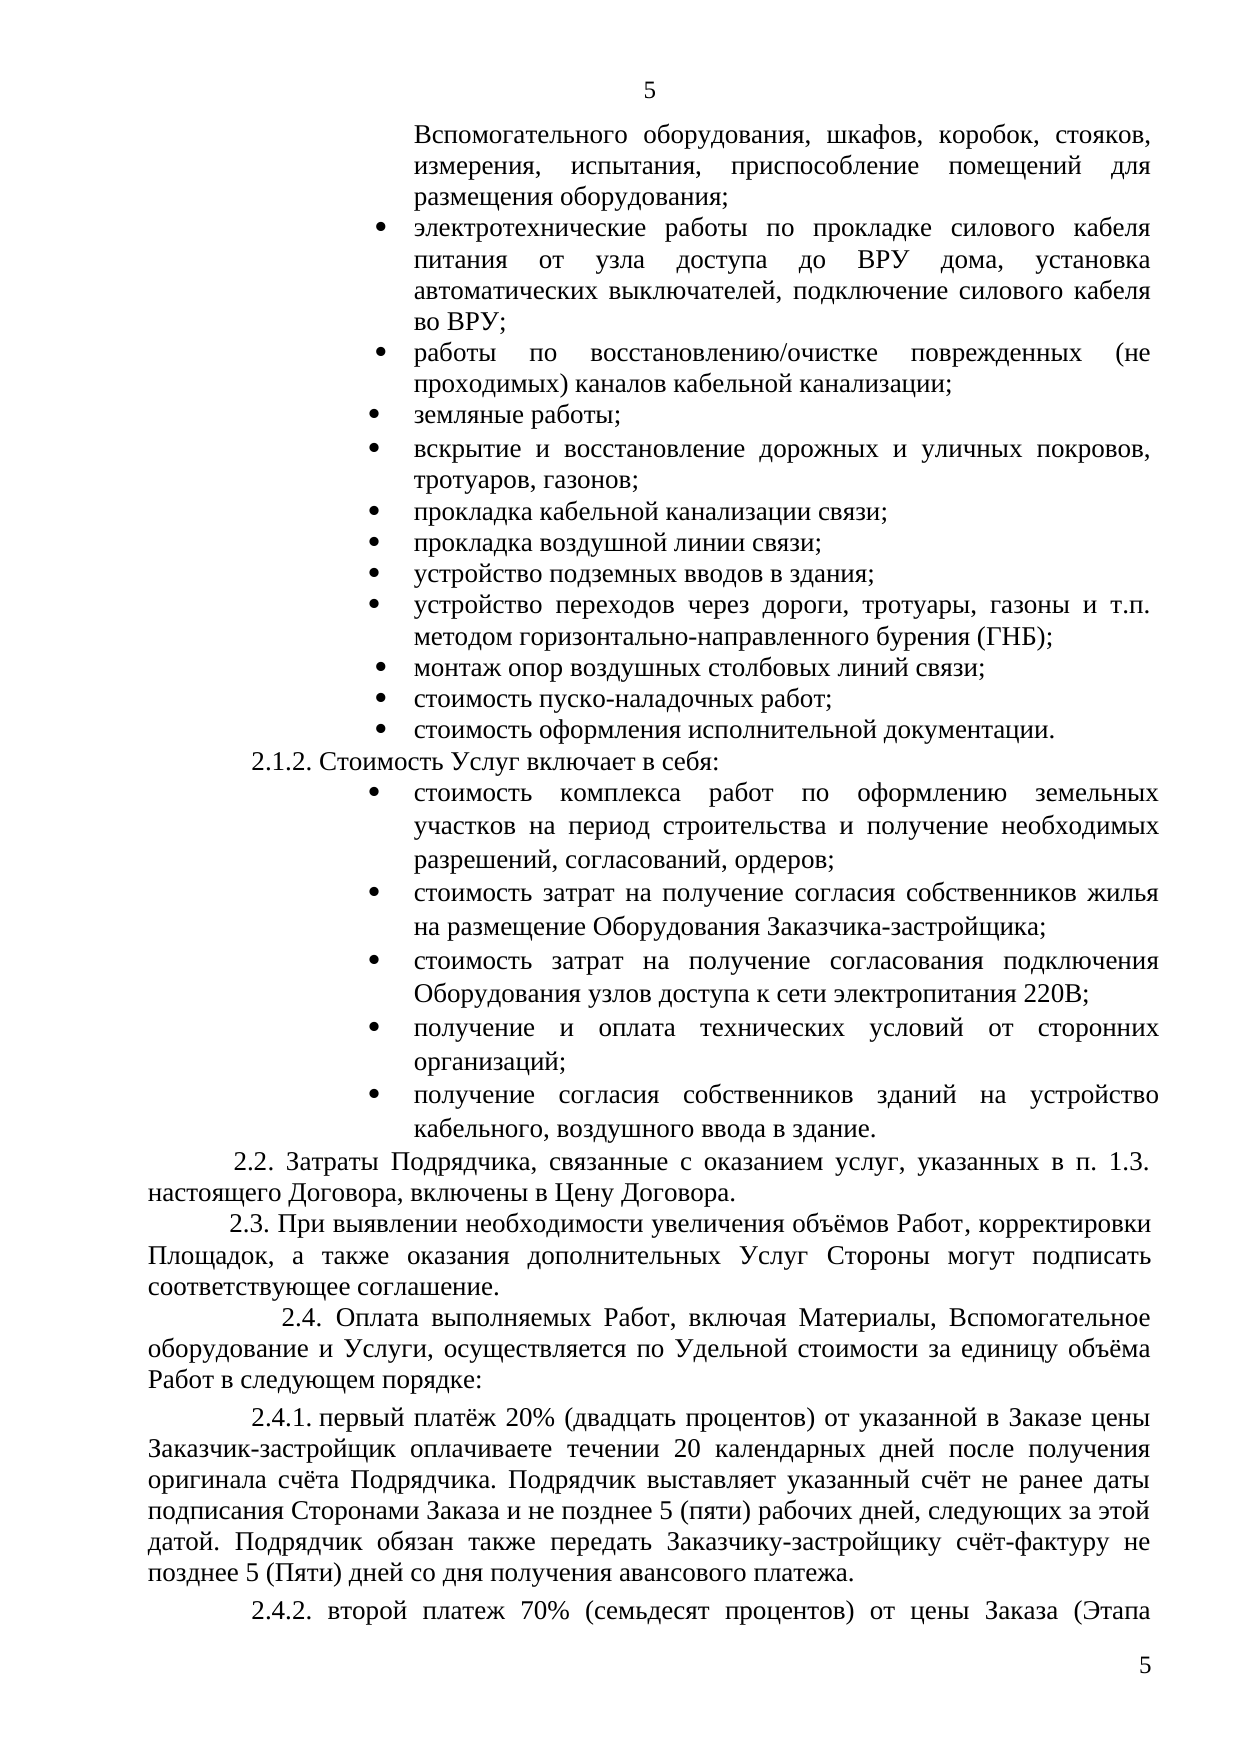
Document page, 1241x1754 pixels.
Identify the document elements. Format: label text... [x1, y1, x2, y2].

text 2.1.2. Стоимость Услуг включает в себя: [148, 745, 1152, 776]
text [148, 1594, 1152, 1625]
list устройство подземных вводов в здания; [369, 557, 1152, 588]
list стоимость комплекса работ по оформлению земельных участков на период строительства и получение необходимых разрешений, согласований, ордеров; [369, 776, 1160, 874]
list стоимость затрат на получение согласия собственников жилья на размещение Оборудования Заказчика-застройщика; [369, 877, 1160, 941]
list стоимость пуско-наладочных работ; [376, 682, 1152, 713]
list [376, 118, 1152, 212]
list электротехнические работы по прокладке силового кабеля питания от узла доступа до ВРУ дома, установка автоматических выключателей, подключение силового кабеля во ВРУ; [376, 212, 1152, 336]
list получение и оплата технических условий от сторонних организаций; [369, 1011, 1160, 1076]
list стоимость затрат на получение согласования подключения Оборудования узлов доступа к сети электропитания 220В; [369, 944, 1160, 1008]
list прокладка воздушной линии связи; [369, 526, 1152, 557]
list устройство переходов через дороги, тротуары, газоны и т.п. методом горизонтально-направленного бурения (ГНБ); [369, 588, 1152, 651]
list земляные работы; [369, 399, 1160, 430]
list вскрытие и восстановление дорожных и уличных покровов, тротуаров, газонов; [369, 432, 1152, 495]
text 2.2. Затраты Подрядчика, связанные с оказанием услуг, указанных в п. 1.3. настоящего Договора, включены в Цену Договора. [148, 1145, 1152, 1208]
text 2.4. Оплата выполняемых Работ, включая Материалы, Вспомогательное оборудование и Услуги, осуществляется по Удельной стоимости за единицу объёма Работ в следующем порядке: [148, 1301, 1152, 1394]
text 2.4.1. первый платёж 20% (двадцать процентов) от указанной в Заказе цены Заказчик-застройщик оплачиваете течении 20 календарных дней после получения оригинала счёта Подрядчика. Подрядчик выставляет указанный счёт не ранее даты подписания Сторонами Заказа и не позднее 5 (пяти) рабочих дней, следующих за этой датой. Подрядчик обязан также передать Заказчику-застройщику счёт-фактуру не позднее 5 (Пяти) дней со дня получения авансового платежа. [148, 1401, 1152, 1588]
list монтаж опор воздушных столбовых линий связи; [376, 651, 1152, 682]
text 2.3. При выявлении необходимости увеличения объёмов Работ, корректировки Площадок, а также оказания дополнительных Услуг Стороны могут подписать соответствующее соглашение. [148, 1208, 1152, 1301]
list прокладка кабельной канализации связи; [369, 495, 1152, 526]
list работы по восстановлению/очистке поврежденных (не проходимых) каналов кабельной канализации; [376, 336, 1152, 399]
list стоимость оформления исполнительной документации. [376, 713, 1152, 745]
list получение согласия собственников зданий на устройство кабельного, воздушного ввода в здание. [369, 1078, 1160, 1143]
